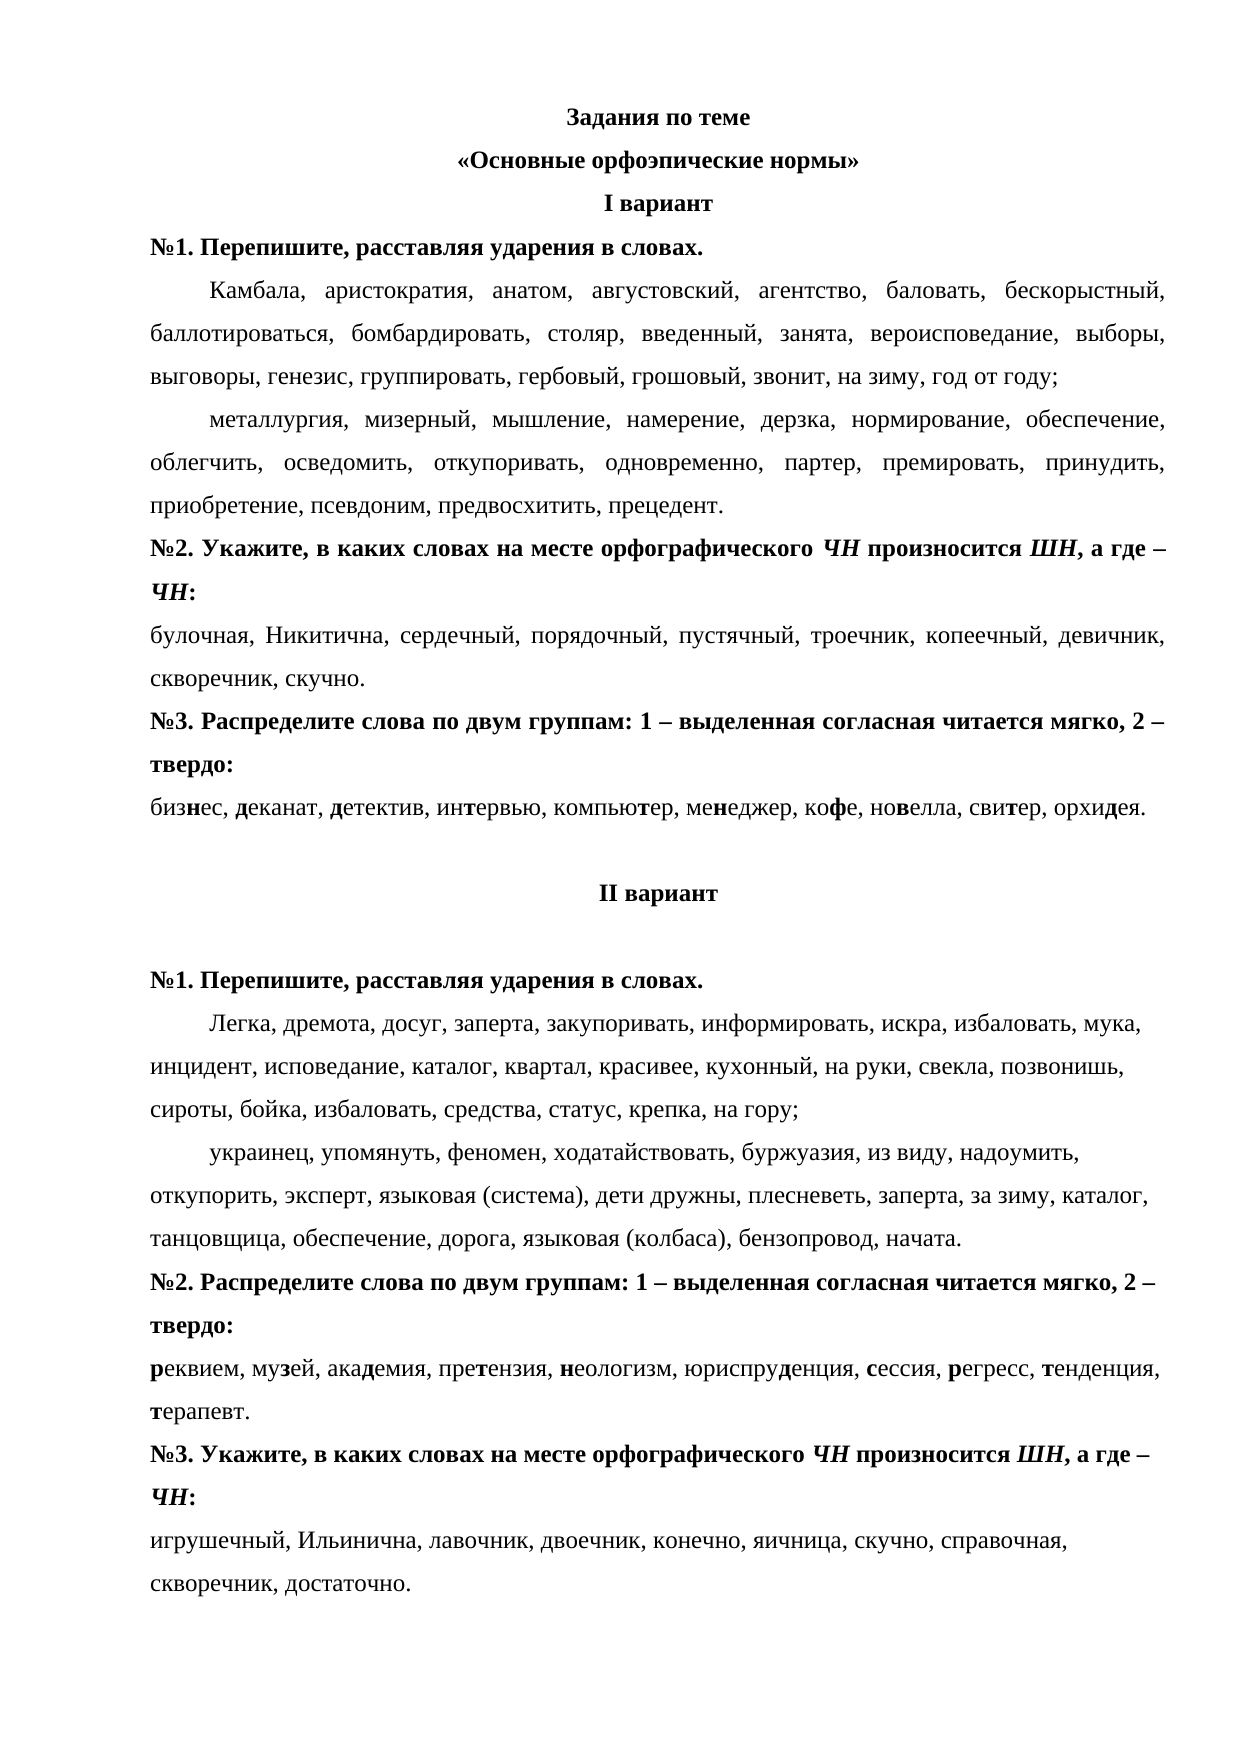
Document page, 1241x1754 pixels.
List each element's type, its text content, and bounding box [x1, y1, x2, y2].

text II вариант [150, 878, 1166, 907]
text №2. Укажите, в каких словах на месте орфографического ЧН произносится ШН, а где – ЧН: [150, 533, 1166, 605]
text игрушечный, Ильинична, лавочник, двоечник, конечно, яичница, скучно, справочная, скворечник, достаточно. [150, 1525, 1166, 1597]
text I вариант [150, 188, 1166, 217]
text Легка, дремота, досуг, заперта, закупоривать, информировать, искра, избаловать, мука, инцидент, исповедание, каталог, квартал, красивее, кухонный, на руки, свекла, позвонишь, сироты, бойка, избаловать, средства, статус, крепка, на гору; [150, 1008, 1166, 1123]
text №1. Перепишите, расставляя ударения в словах. [150, 232, 1166, 260]
text металлургия, мизерный, мышление, намерение, дерзка, нормирование, обеспечение, облегчить, осведомить, откупоривать, одновременно, партер, премировать, принудить, приобретение, псевдоним, предвосхитить, прецедент. [150, 404, 1166, 519]
text №2. Распределите слова по двум группам: 1 – выделенная согласная читается мягко, 2 – твердо: [150, 1267, 1166, 1338]
text Задания по теме [150, 102, 1166, 131]
text украинец, упомянуть, феномен, ходатайствовать, буржуазия, из виду, надоумить, откупорить, эксперт, языковая (система), дети дружны, плесневеть, заперта, за зиму, каталог, танцовщица, обеспечение, дорога, языковая (колбаса), бензопровод, начата. [150, 1137, 1166, 1252]
text №1. Перепишите, расставляя ударения в словах. [150, 965, 1166, 993]
text Камбала, аристократия, анатом, августовский, агентство, баловать, бескорыстный, баллотироваться, бомбардировать, столяр, введенный, занята, вероисповедание, выборы, выговоры, генезис, группировать, гербовый, грошовый, звонит, на зиму, год от году; [150, 275, 1166, 390]
text реквием, музей, академия, претензия, неологизм, юриспруденция, сессия, регресс, тенденция, терапевт. [150, 1353, 1166, 1425]
text «Основные орфоэпические нормы» [150, 145, 1166, 174]
text бизнес, деканат, детектив, интервью, компьютер, менеджер, кофе, новелла, свитер, орхидея. [150, 792, 1166, 821]
text №3. Укажите, в каких словах на месте орфографического ЧН произносится ШН, а где – ЧН: [150, 1439, 1166, 1511]
text булочная, Никитична, сердечный, порядочный, пустячный, троечник, копеечный, девичник, скворечник, скучно. [150, 620, 1166, 692]
text №3. Распределите слова по двум группам: 1 – выделенная согласная читается мягко, 2 – твердо: [150, 706, 1166, 778]
